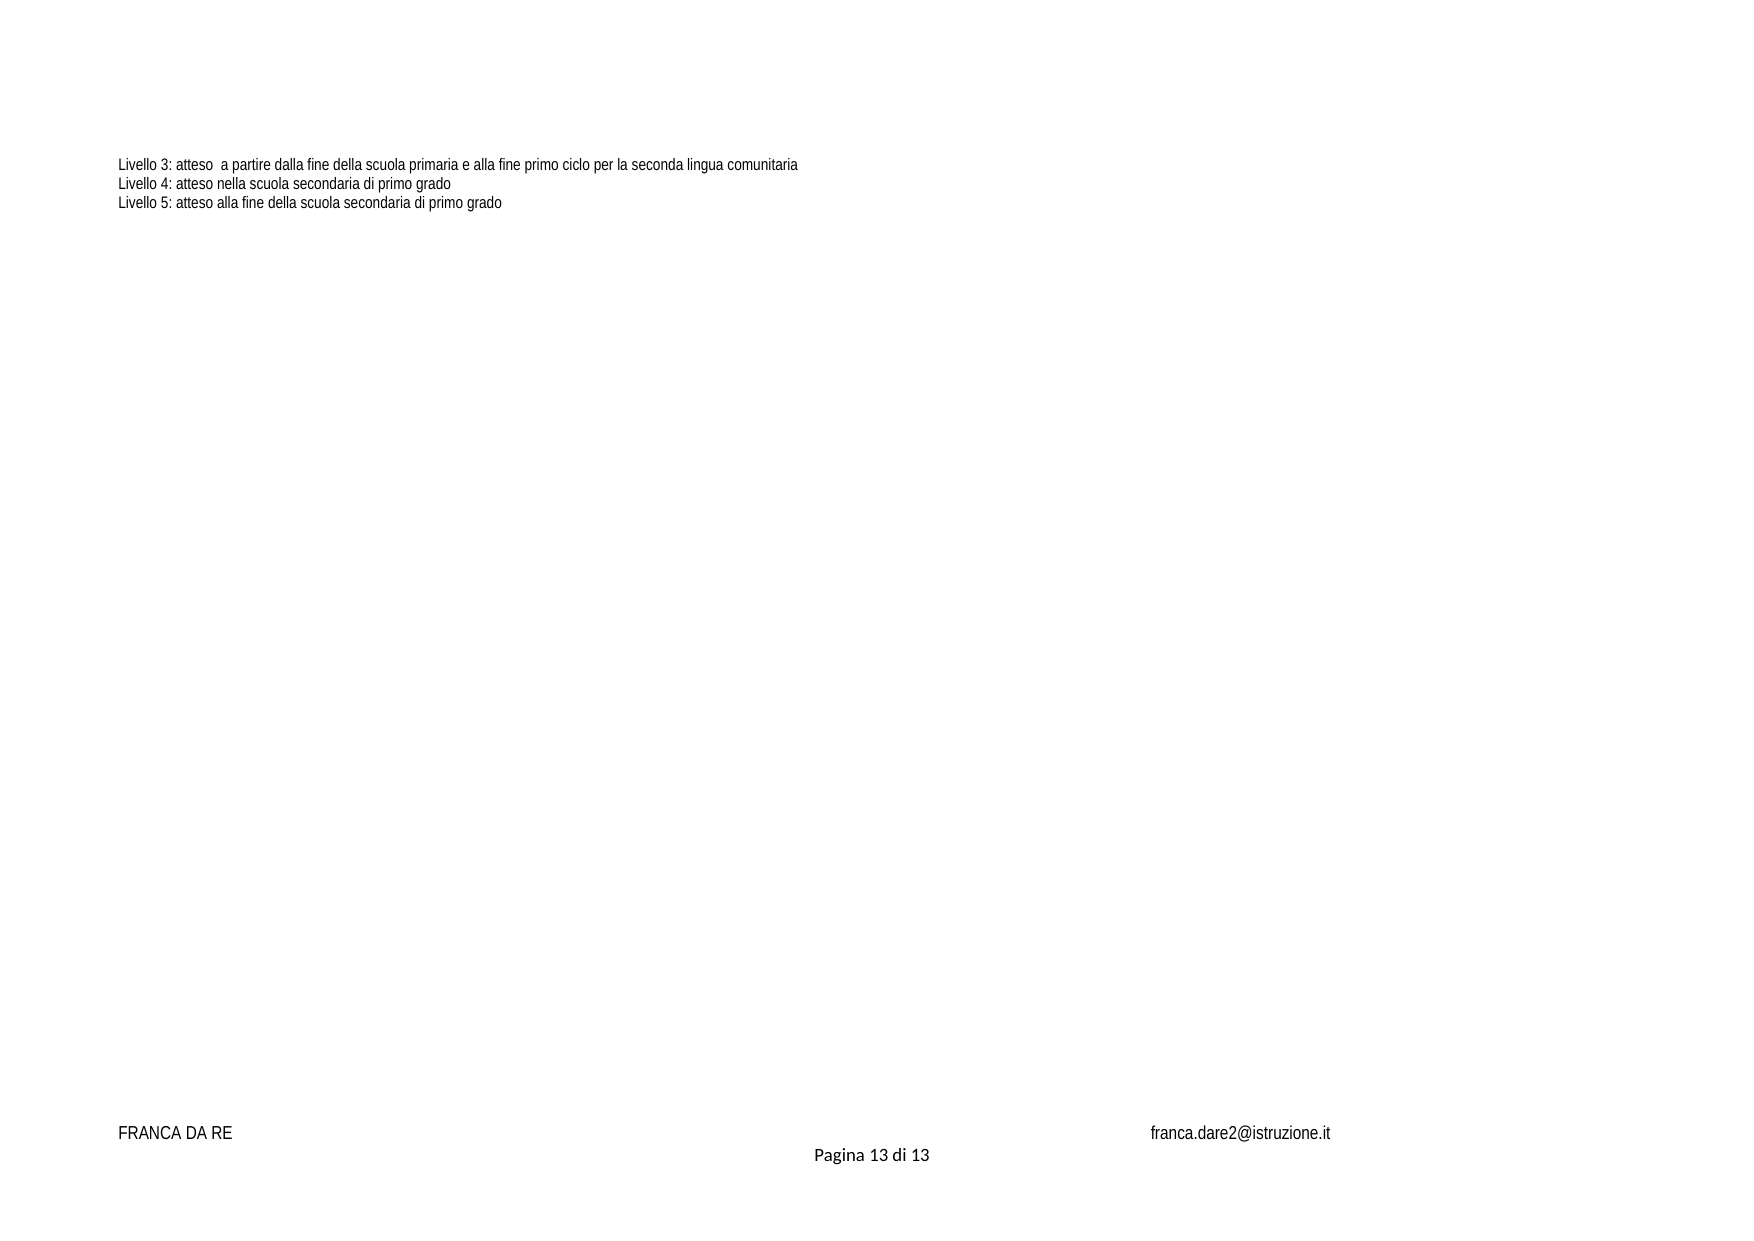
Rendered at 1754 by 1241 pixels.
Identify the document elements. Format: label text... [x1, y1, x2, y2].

text Livello 4: atteso nella scuola secondaria di primo grado [118, 174, 1636, 193]
text Livello 3: atteso a partire dalla fine della scuola primaria e alla fine primo ciclo per la seconda lingua comunitaria [118, 154, 1636, 174]
text Livello 5: atteso alla fine della scuola secondaria di primo grado [118, 193, 1636, 212]
